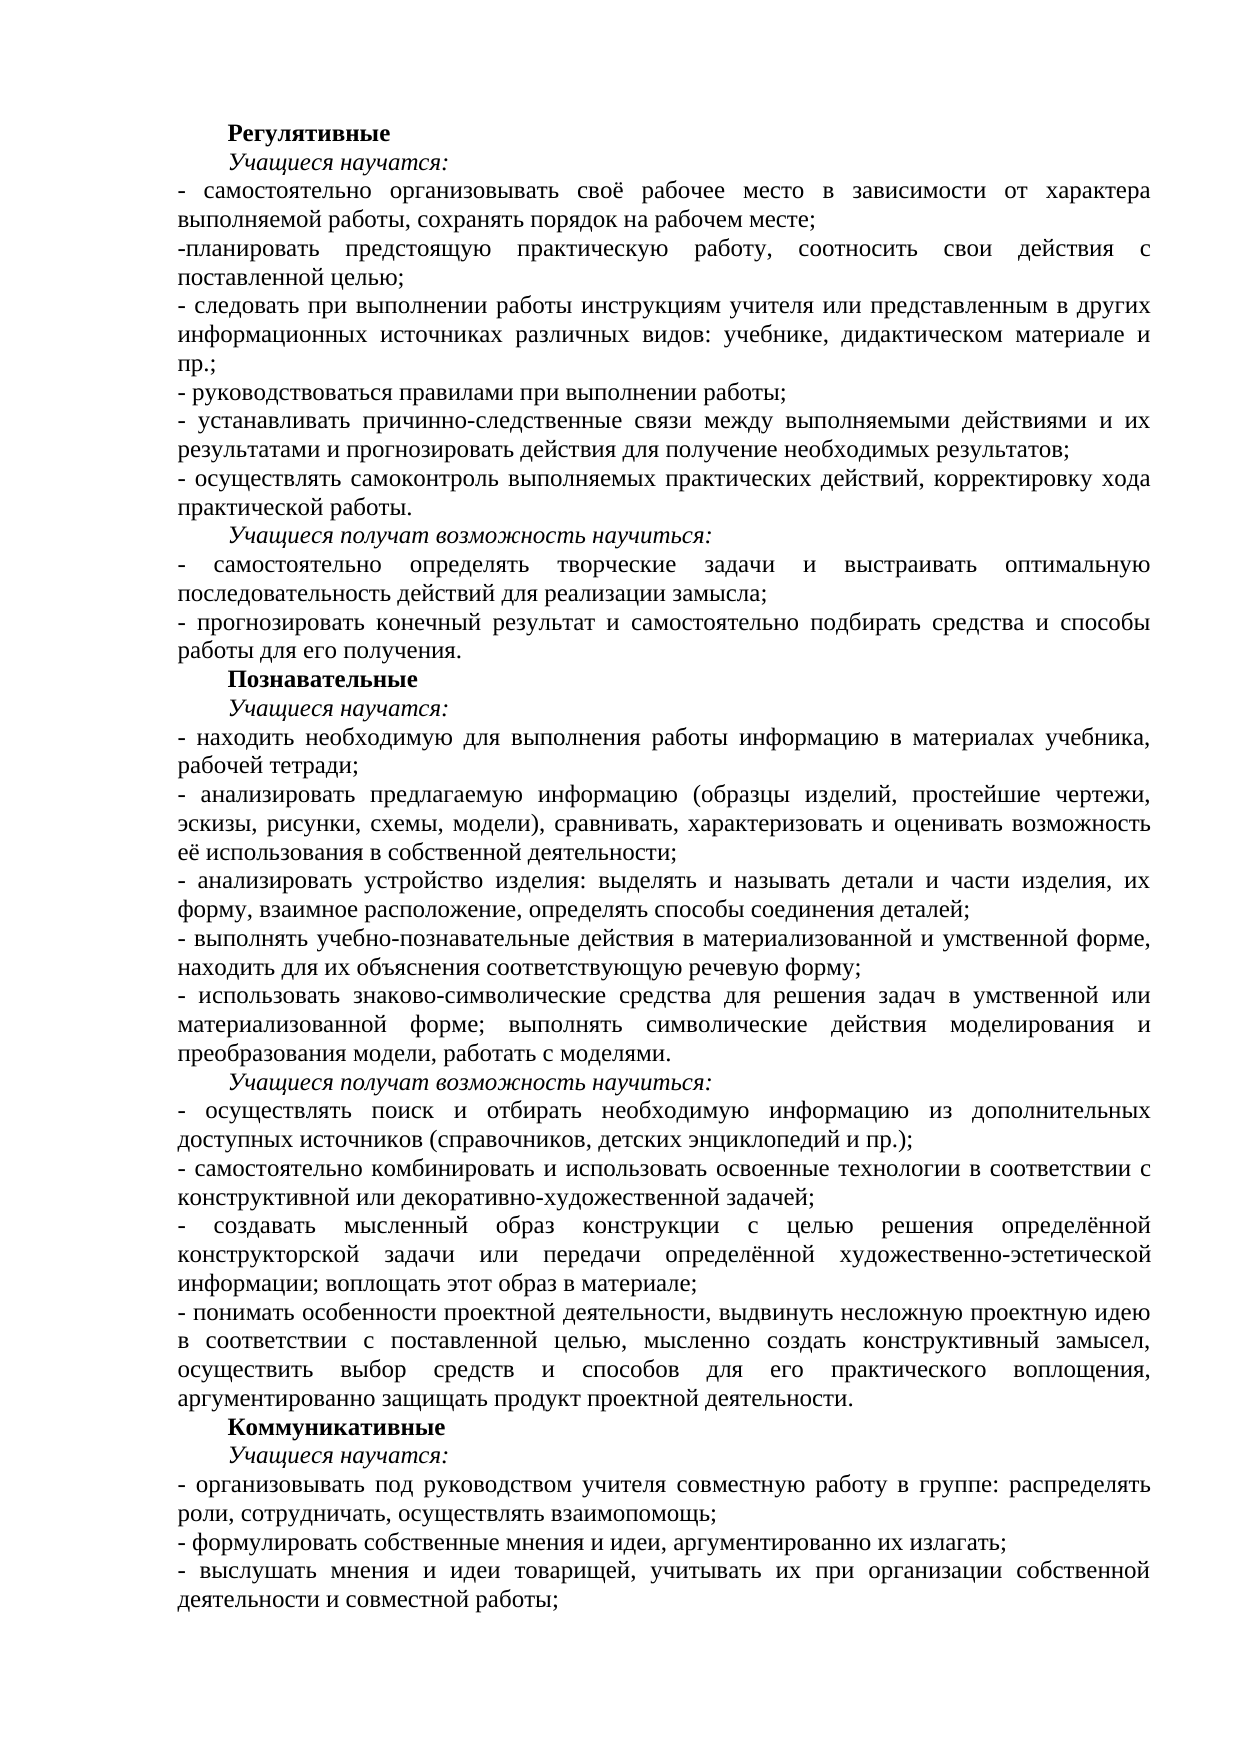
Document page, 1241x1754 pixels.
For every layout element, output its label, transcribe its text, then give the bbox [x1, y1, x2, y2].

text - организовывать под руководством учителя совместную работу в группе: распределять роли, сотрудничать, осуществлять взаимопомощь; [177, 1469, 1152, 1527]
text - анализировать устройство изделия: выделять и называть детали и части изделия, их форму, взаимное расположение, определять способы соединения деталей; [177, 866, 1152, 923]
text - самостоятельно комбинировать и использовать освоенные технологии в соответствии с конструктивной или декоративно-художественной задачей; [177, 1153, 1152, 1211]
text Учащиеся научатся: [177, 1441, 1152, 1469]
text - следовать при выполнении работы инструкциям учителя или представленным в других информационных источниках различных видов: учебнике, дидактическом материале и пр.; [177, 291, 1152, 377]
text Учащиеся получат возможность научиться: [177, 521, 1152, 549]
text - формулировать собственные мнения и идеи, аргументированно их излагать; [177, 1527, 1152, 1556]
text - находить необходимую для выполнения работы информацию в материалах учебника, рабочей тетради; [177, 722, 1152, 779]
text - самостоятельно определять творческие задачи и выстраивать оптимальную последовательность действий для реализации замысла; [177, 549, 1152, 607]
text -планировать предстоящую практическую работу, соотносить свои действия с поставленной целью; [177, 233, 1152, 291]
text Познавательные [177, 664, 1152, 693]
text - создавать мысленный образ конструкции с целью решения определённой конструкторской задачи или передачи определённой художественно-эстетической информации; воплощать этот образ в материале; [177, 1211, 1152, 1297]
text - использовать знаково-символические средства для решения задач в умственной или материализованной форме; выполнять символические действия моделирования и преобразования модели, работать с моделями. [177, 981, 1152, 1067]
text - выслушать мнения и идеи товарищей, учитывать их при организации собственной деятельности и совместной работы; [177, 1556, 1152, 1613]
text - устанавливать причинно-следственные связи между выполняемыми действиями и их результатами и прогнозировать действия для получение необходимых результатов; [177, 406, 1152, 463]
text - самостоятельно организовывать своё рабочее место в зависимости от характера выполняемой работы, сохранять порядок на рабочем месте; [177, 176, 1152, 233]
text - понимать особенности проектной деятельности, выдвинуть несложную проектную идею в соответствии с поставленной целью, мысленно создать конструктивный замысел, осуществить выбор средств и способов для его практического воплощения, аргументированно защищать продукт проектной деятельности. [177, 1297, 1152, 1412]
text Коммуникативные [177, 1412, 1152, 1441]
text - осуществлять поиск и отбирать необходимую информацию из дополнительных доступных источников (справочников, детских энциклопедий и пр.); [177, 1096, 1152, 1153]
text Учащиеся научатся: [177, 147, 1152, 176]
text Учащиеся научатся: [177, 693, 1152, 722]
text - выполнять учебно-познавательные действия в материализованной и умственной форме, находить для их объяснения соответствующую речевую форму; [177, 923, 1152, 981]
text Учащиеся получат возможность научиться: [177, 1067, 1152, 1096]
text - прогнозировать конечный результат и самостоятельно подбирать средства и способы работы для его получения. [177, 607, 1152, 664]
text - осуществлять самоконтроль выполняемых практических действий, корректировку хода практической работы. [177, 463, 1152, 521]
text Регулятивные [177, 118, 1152, 147]
text - анализировать предлагаемую информацию (образцы изделий, простейшие чертежи, эскизы, рисунки, схемы, модели), сравнивать, характеризовать и оценивать возможность её использования в собственной деятельности; [177, 779, 1152, 866]
text - руководствоваться правилами при выполнении работы; [177, 377, 1152, 406]
